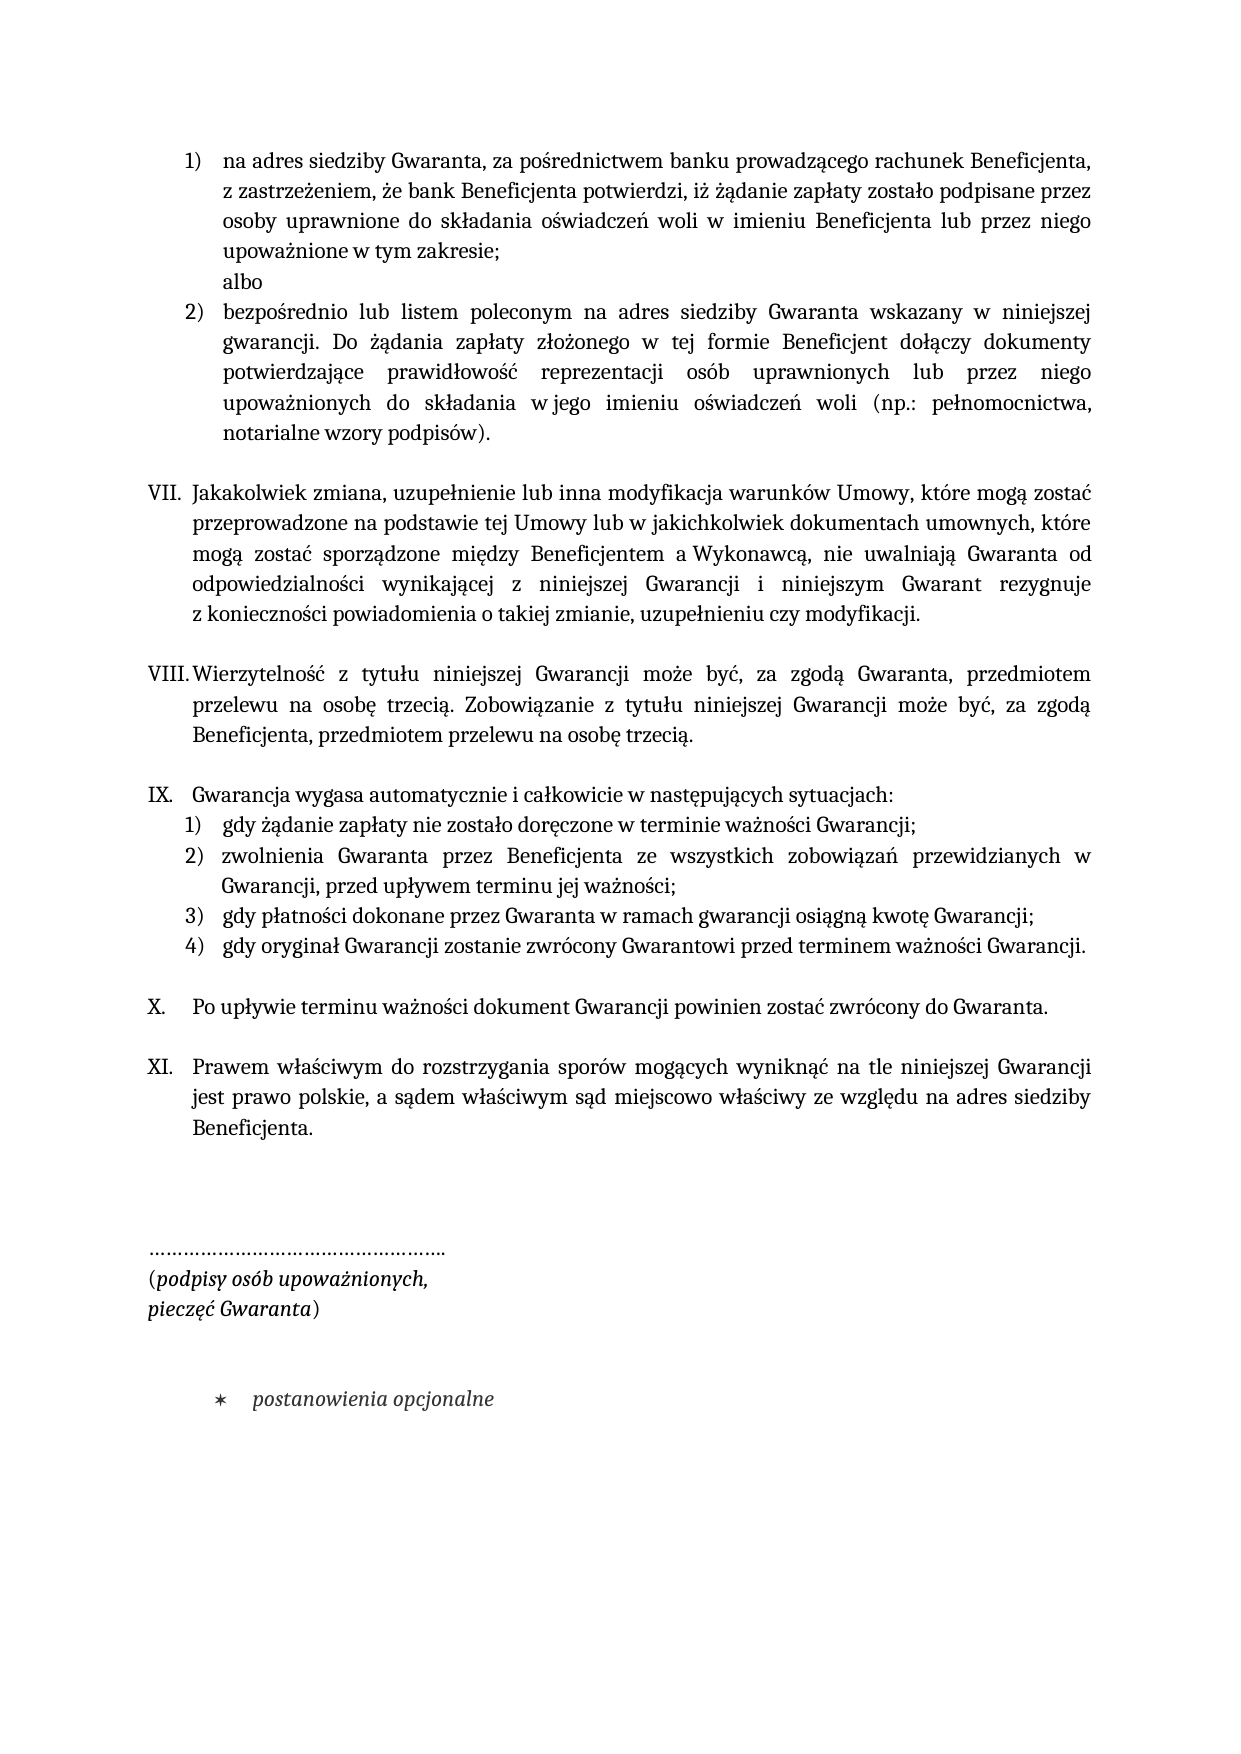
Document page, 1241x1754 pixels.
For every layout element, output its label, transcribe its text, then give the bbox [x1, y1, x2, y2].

text pieczęć Gwaranta) [148, 1296, 1092, 1322]
list postanowienia opcjonalne [215, 1386, 1092, 1413]
text 2) bezpośrednio lub listem poleconym na adres siedziby Gwaranta wskazany w niniejszej gwarancji. Do żądania zapłaty złożonego w tej formie Beneficjent dołączy dokumenty potwierdzające prawidłowość reprezentacji osób uprawnionych lub przez niego upoważnionych do składania w jego imieniu oświadczeń woli (np.: pełnomocnictwa, notarialne wzory podpisów). [185, 299, 1092, 446]
text 1) gdy żądanie zapłaty nie zostało doręczone w terminie ważności Gwarancji; [185, 812, 1092, 839]
list na adres siedziby Gwaranta, za pośrednictwem banku prowadzącego rachunek Beneficjenta, z zastrzeżeniem, że bank Beneficjenta potwierdzi, iż żądanie zapłaty zostało podpisane przez osoby uprawnione do składania oświadczeń woli w imieniu Beneficjenta lub przez niego upoważnione w tym zakresie; [185, 148, 1092, 265]
list Wierzytelność z tytułu niniejszej Gwarancji może być, za zgodą Gwaranta, przedmiotem przelewu na osobę trzecią. Zobowiązanie z tytułu niniejszej Gwarancji może być, za zgodą Beneficjenta, przedmiotem przelewu na osobę trzecią. [148, 661, 1092, 748]
text (podpisy osób upoważnionych, [148, 1265, 1092, 1292]
list Po upływie terminu ważności dokument Gwarancji powinien zostać zwrócony do Gwaranta. [148, 993, 1092, 1020]
list Prawem właściwym do rozstrzygania sporów mogących wyniknąć na tle niniejszej Gwarancji jest prawo polskie, a sądem właściwym sąd miejscowo właściwy ze względu na adres siedziby Beneficjenta. [148, 1054, 1092, 1141]
text 4) gdy oryginał Gwarancji zostanie zwrócony Gwarantowi przed terminem ważności Gwarancji. [185, 933, 1092, 959]
list Gwarancja wygasa automatycznie i całkowicie w następujących sytuacjach: [148, 782, 1092, 808]
text albo [223, 268, 1092, 295]
text ……………………………………………. [148, 1235, 1092, 1262]
text 3) gdy płatności dokonane przez Gwaranta w ramach gwarancji osiągną kwotę Gwarancji; [185, 903, 1092, 929]
text 2) zwolnienia Gwaranta przez Beneficjenta ze wszystkich zobowiązań przewidzianych w Gwarancji, przed upływem terminu jej ważności; [185, 842, 1092, 899]
list Jakakolwiek zmiana, uzupełnienie lub inna modyfikacja warunków Umowy, które mogą zostać przeprowadzone na podstawie tej Umowy lub w jakichkolwiek dokumentach umownych, które mogą zostać sporządzone między Beneficjentem a Wykonawcą, nie uwalniają Gwaranta od odpowiedzialności wynikającej z niniejszej Gwarancji i niniejszym Gwarant rezygnuje z konieczności powiadomienia o takiej zmianie, uzupełnieniu czy modyfikacji. [148, 480, 1092, 627]
